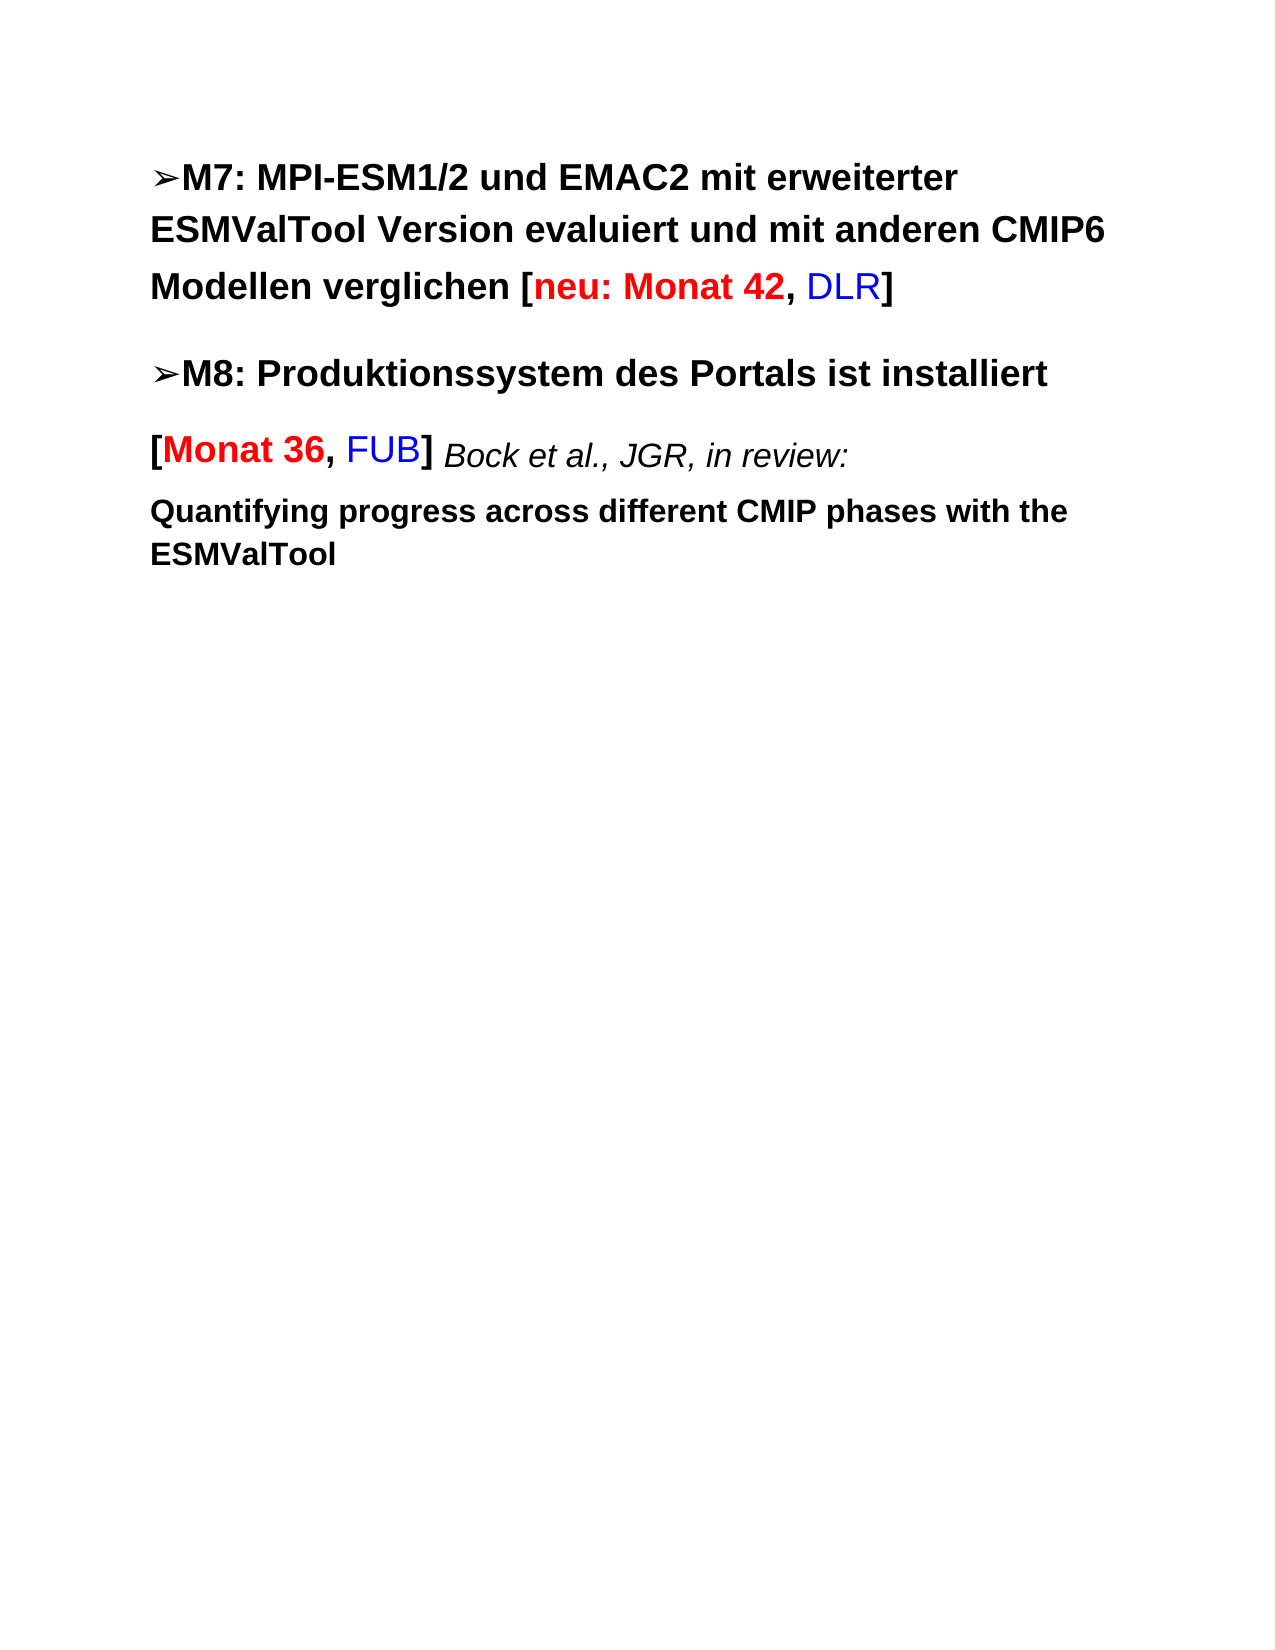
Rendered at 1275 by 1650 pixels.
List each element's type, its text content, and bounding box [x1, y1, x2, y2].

text ➢M7: MPI-ESM1/2 und EMAC2 mit erweiterter ESMValTool Version evaluiert und mit anderen CMIP6 [150, 150, 1125, 251]
text Quantifying progress across different CMIP phases with the ESMValTool [150, 492, 1125, 572]
text Modellen verglichen [neu: Monat 42, DLR] [150, 264, 1125, 308]
text ➢M8: Produktionssystem des Portals ist installiert [Monat 36, FUB] Bock et al., JGR, in review: [150, 347, 1125, 475]
